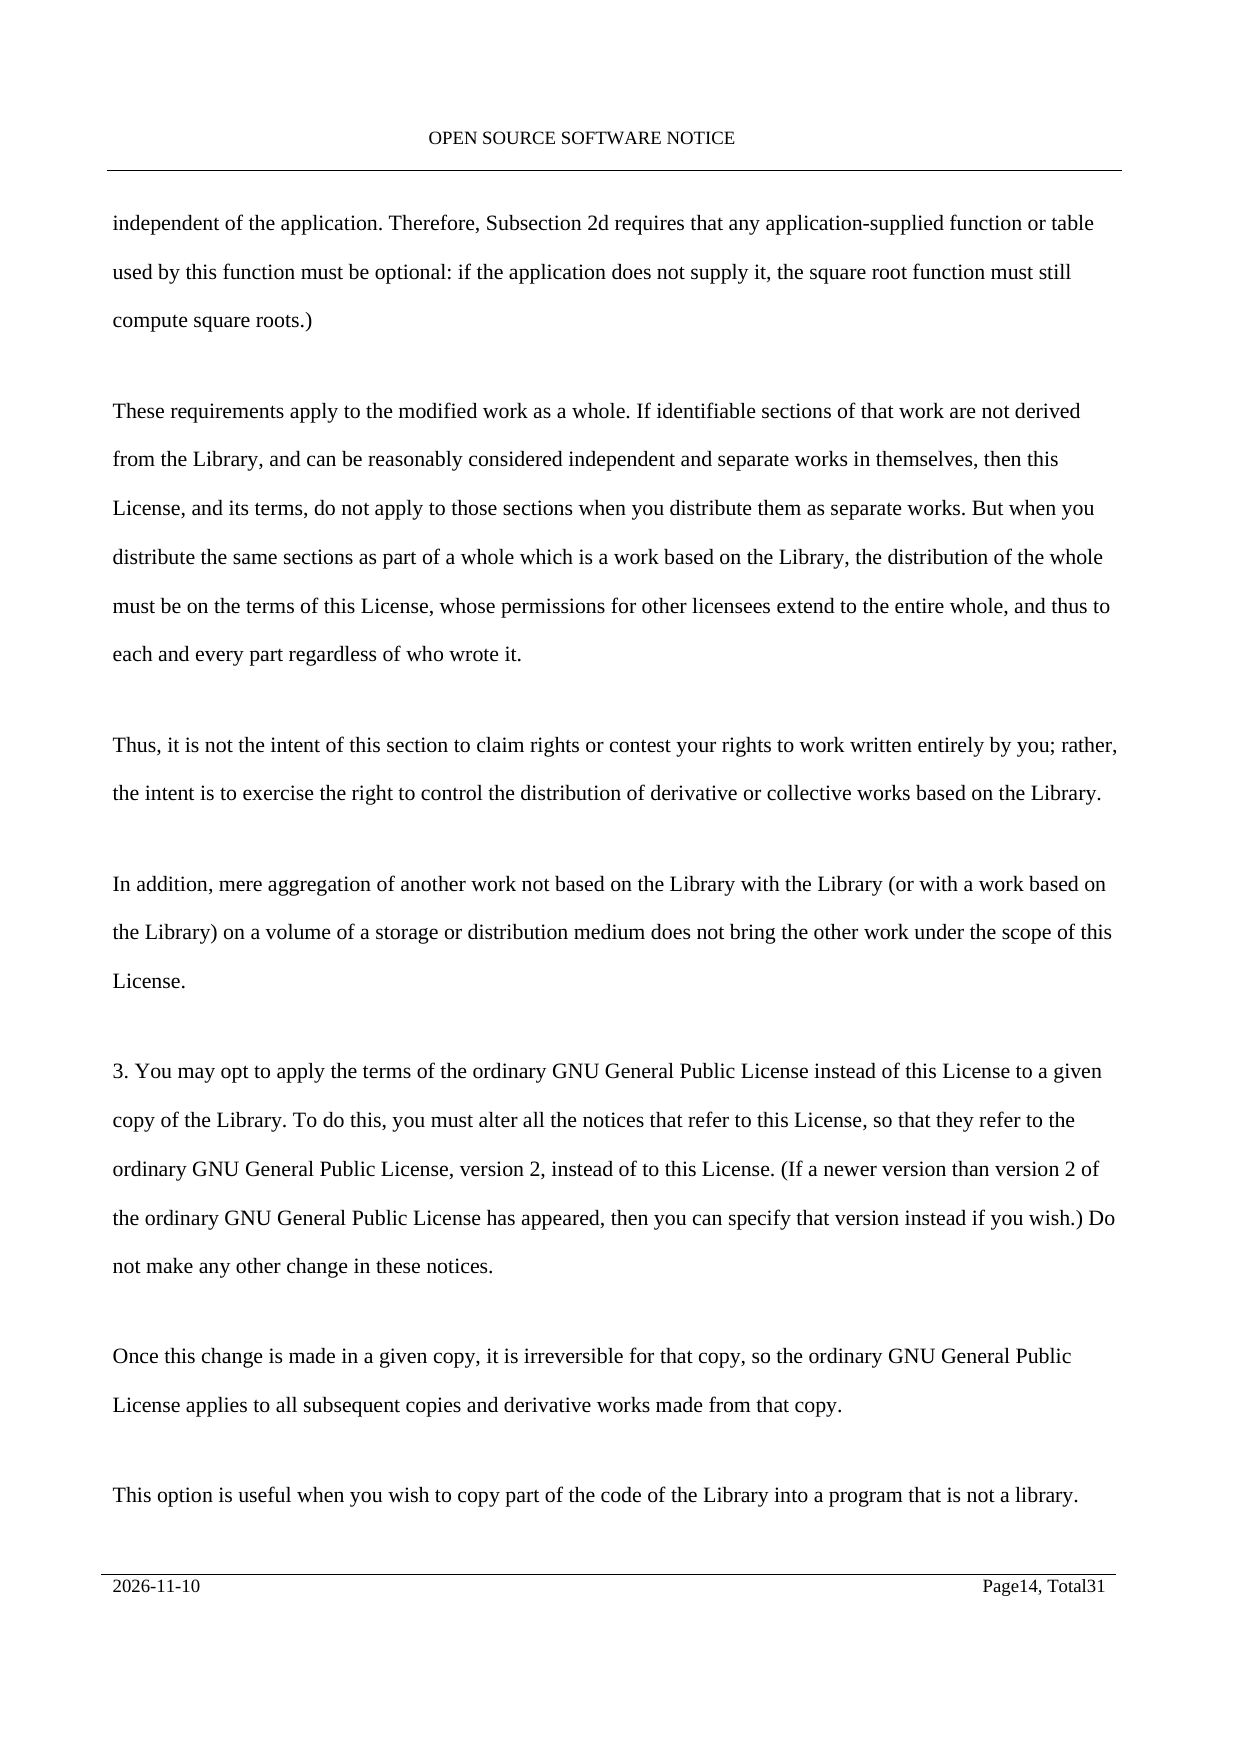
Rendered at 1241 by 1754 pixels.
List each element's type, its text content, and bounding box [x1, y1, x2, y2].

text Once this change is made in a given copy, it is irreversible for that copy, so the ordinary GNU General Public License applies to all subsequent copies and derivative works made from that copy. [112, 1340, 1128, 1421]
text Thus, it is not the intent of this section to claim rights or contest your rights to work written entirely by you; rather, the intent is to exercise the right to control the distribution of derivative or collective works based on the Library. [112, 728, 1128, 809]
text These requirements apply to the modified work as a whole. If identifiable sections of that work are not derived from the Library, and can be reasonably considered independent and separate works in themselves, then this License, and its terms, do not apply to those sections when you distribute them as separate works. But when you distribute the same sections as part of a whole which is a work based on the Library, the distribution of the whole must be on the terms of this License, whose permissions for other licensees extend to the entire whole, and thus to each and every part regardless of who wrote it. [112, 394, 1128, 670]
text This option is useful when you wish to copy part of the code of the Library into a program that is not a library. [112, 1479, 1128, 1511]
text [112, 206, 1128, 336]
text In addition, mere aggregation of another work not based on the Library with the Library (or with a work based on the Library) on a volume of a storage or distribution medium does not bring the other work under the scope of this License. [112, 867, 1128, 997]
text 3. You may opt to apply the terms of the ordinary GNU General Public License instead of this License to a given copy of the Library. To do this, you must alter all the notices that refer to this License, so that they refer to the ordinary GNU General Public License, version 2, instead of to this License. (If a newer version than version 2 of the ordinary GNU General Public License has appeared, then you can specify that version instead if you wish.) Do not make any other change in these notices. [112, 1055, 1128, 1282]
